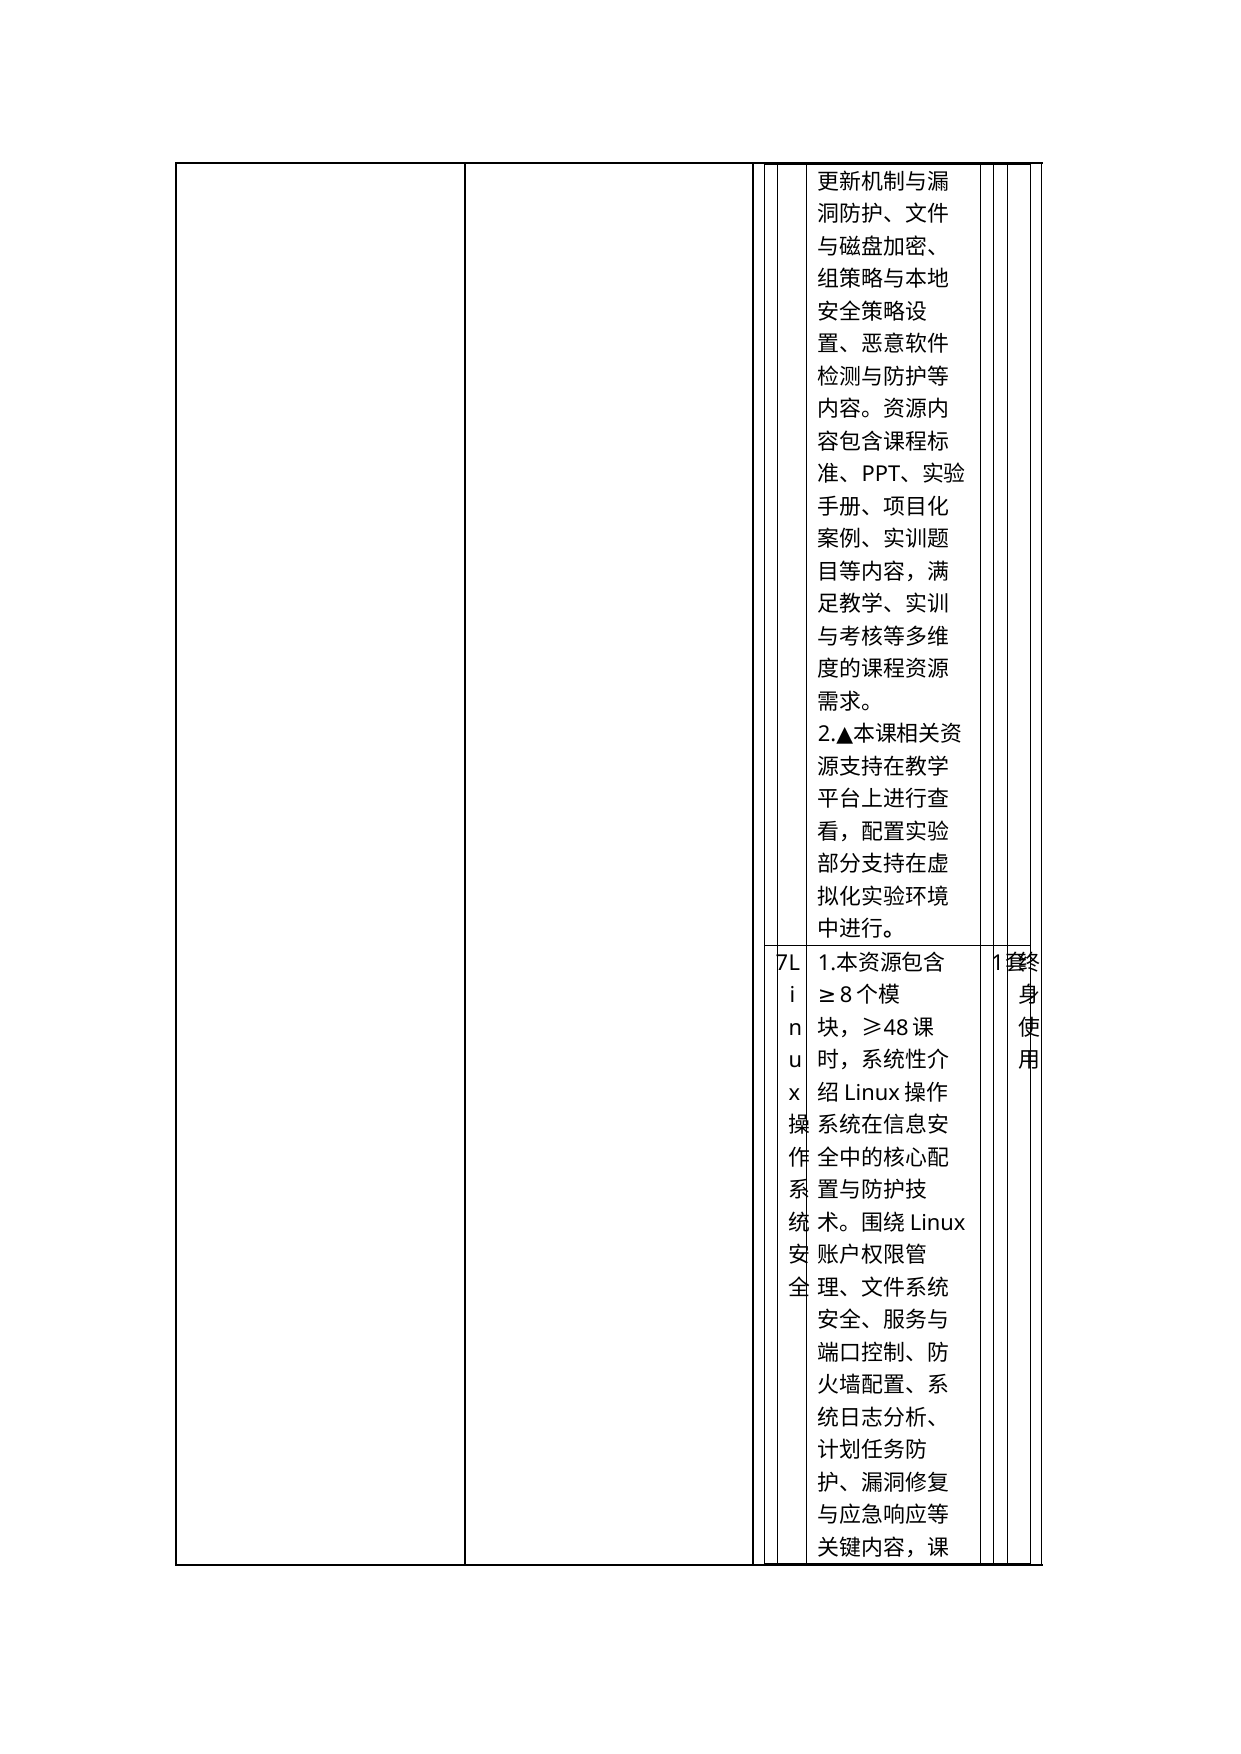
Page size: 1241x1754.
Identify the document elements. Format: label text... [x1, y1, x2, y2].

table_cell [1008, 165, 1030, 945]
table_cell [778, 946, 806, 1563]
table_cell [765, 946, 777, 1563]
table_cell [807, 946, 980, 1563]
table_cell 1 [177, 164, 464, 1564]
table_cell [807, 165, 980, 945]
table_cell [778, 165, 806, 945]
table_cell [765, 165, 777, 945]
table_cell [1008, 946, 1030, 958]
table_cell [981, 946, 993, 1563]
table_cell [981, 165, 993, 945]
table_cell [1031, 164, 1041, 1564]
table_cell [994, 946, 1007, 1563]
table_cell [1008, 957, 1030, 1563]
table_cell ▲ [466, 164, 752, 1564]
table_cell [994, 165, 1007, 945]
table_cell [754, 164, 764, 1564]
